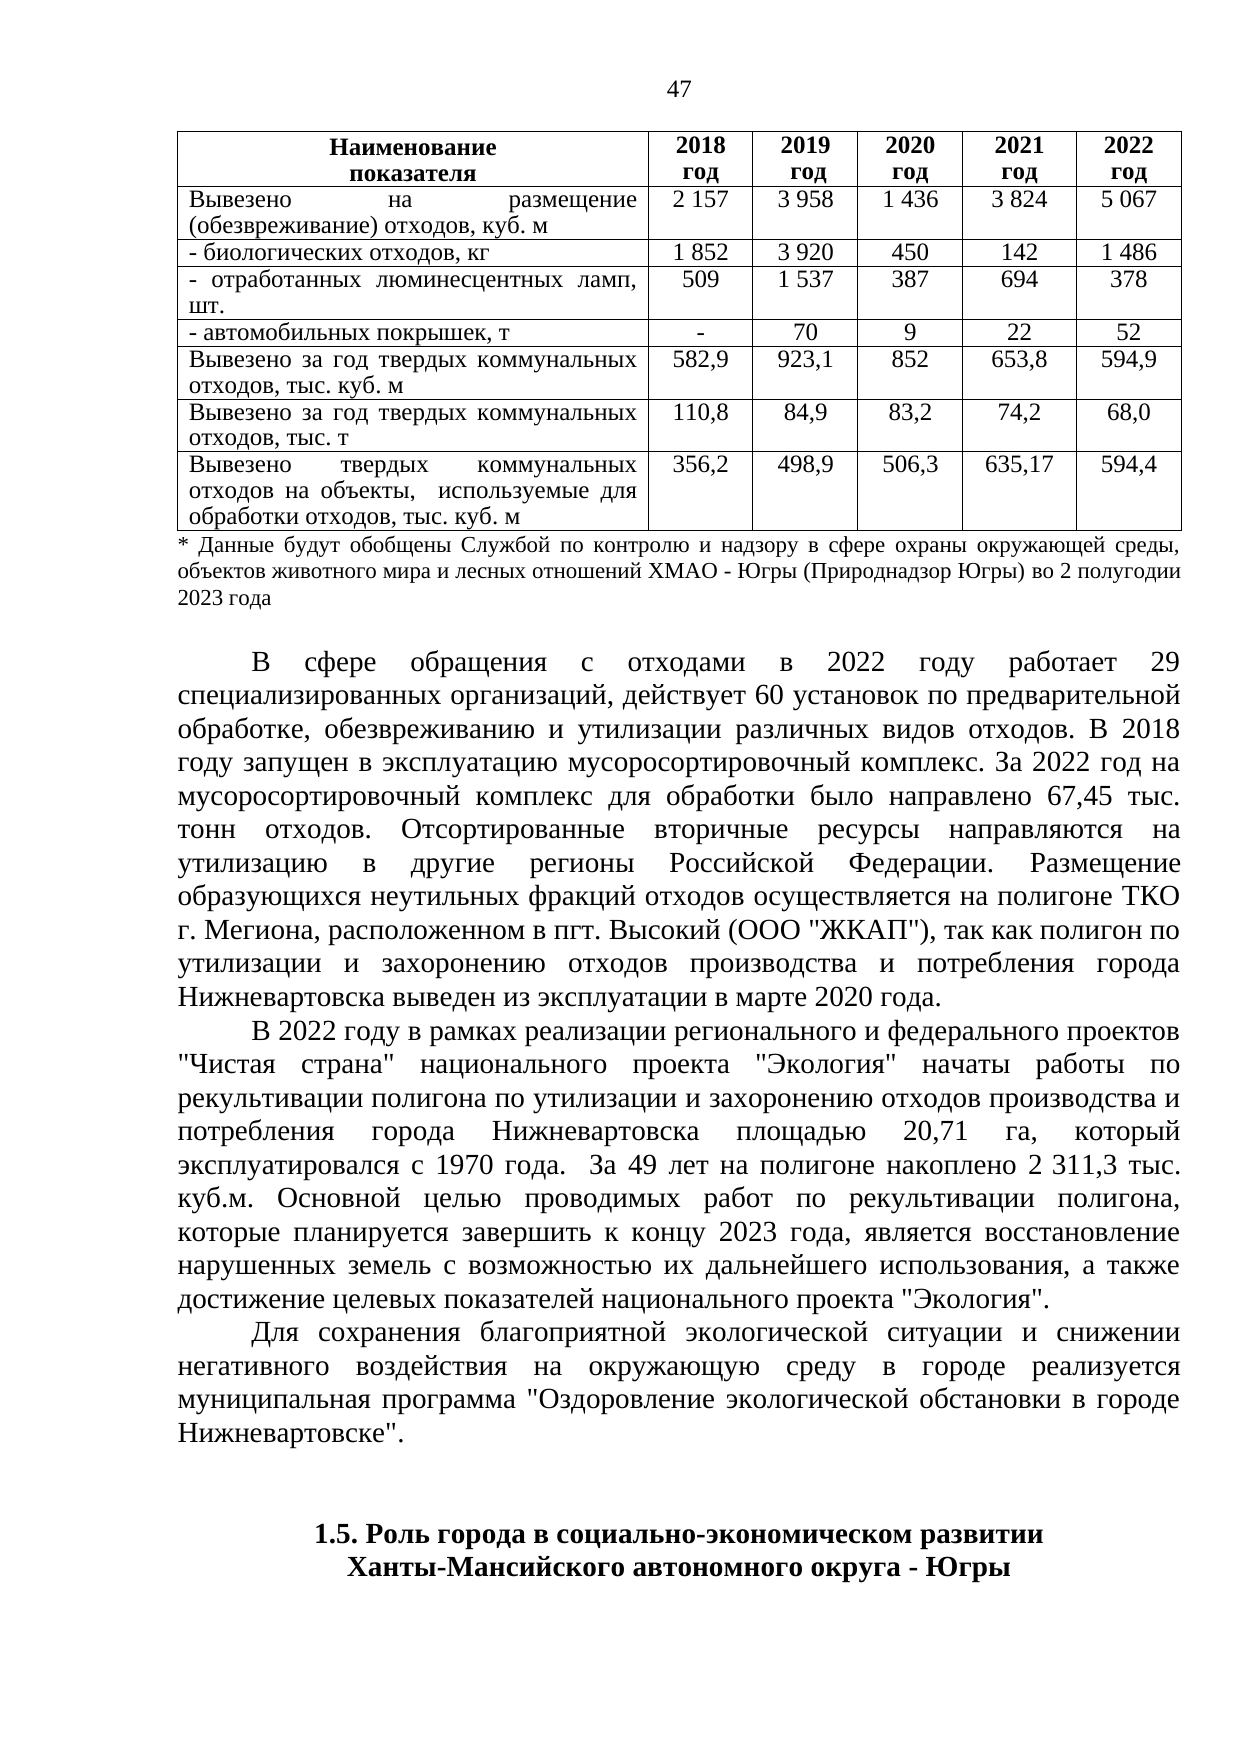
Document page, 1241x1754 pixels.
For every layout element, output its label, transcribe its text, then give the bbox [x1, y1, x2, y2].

text 1.5. Роль города в социально-экономическом развитии [177, 1516, 1181, 1549]
table_cell 2 157 [649, 187, 752, 239]
table_cell 84,9 [753, 400, 857, 451]
table_cell 594,9 [1077, 347, 1181, 398]
text В сфере обращения с отходами в 2022 году работает 29 специализированных организаций, действует 60 установок по предварительной обработке, обезвреживанию и утилизации различных видов отходов. В 2018 году запущен в эксплуатацию мусоросортировочный комплекс. За 2022 год на мусоросортировочный комплекс для обработки было направлено 67,45 тыс. тонн отходов. Отсортированные вторичные ресурсы направляются на утилизацию в другие регионы Российской Федерации. Размещение образующихся неутильных фракций отходов осуществляется на полигоне ТКО г. Мегиона, расположенном в пгт. Высокий (ООО "ЖКАП"), так как полигон по утилизации и захоронению отходов производства и потребления города Нижневартовска выведен из эксплуатации в марте 2020 года. [177, 644, 1181, 1013]
table_cell Вывезено за год твердых коммунальных отходов, тыс. куб. м [178, 347, 648, 398]
table_cell 70 [753, 320, 857, 346]
table_header 2020 год [858, 132, 962, 186]
table_cell 582,9 [649, 347, 752, 398]
table_cell 923,1 [753, 347, 857, 398]
text В 2022 году в рамках реализации регионального и федерального проектов "Чистая страна" национального проекта "Экология" начаты работы по рекультивации полигона по утилизации и захоронению отходов производства и потребления города Нижневартовска площадью 20,71 га, который эксплуатировался с 1970 года. За 49 лет на полигоне накоплено 2 311,3 тыс. куб.м. Основной целью проводимых работ по рекультивации полигона, которые планируется завершить к концу 2023 года, является восстановление нарушенных земель с возможностью их дальнейшего использования, а также достижение целевых показателей национального проекта "Экология". [177, 1013, 1181, 1314]
table_cell 3 920 [753, 240, 857, 266]
table_cell 22 [963, 320, 1076, 346]
table_cell 852 [858, 347, 962, 398]
table_cell 1 537 [753, 267, 857, 319]
table_header 2018 год [649, 132, 752, 186]
table_cell - [649, 320, 752, 346]
table_cell 594,4 [1077, 452, 1181, 530]
table_cell 9 [858, 320, 962, 346]
text Ханты-Мансийского автономного округа - Югры [177, 1549, 1181, 1583]
table_cell 3 824 [963, 187, 1076, 239]
table_cell 498,9 [753, 452, 857, 530]
table_header 2022 год [1077, 132, 1181, 186]
table_cell 1 486 [1077, 240, 1181, 266]
table_cell 694 [963, 267, 1076, 319]
table_cell 1 436 [858, 187, 962, 239]
table_cell 635,17 [963, 452, 1076, 530]
table_cell 378 [1077, 267, 1181, 319]
table_cell Вывезено на размещение (обезвреживание) отходов, куб. м [178, 187, 648, 239]
table_cell 387 [858, 267, 962, 319]
table_cell 142 [963, 240, 1076, 266]
table_cell 653,8 [963, 347, 1076, 398]
text Для сохранения благоприятной экологической ситуации и снижении негативного воздействия на окружающую среду в городе реализуется муниципальная программа "Оздоровление экологической обстановки в городе Нижневартовске". [177, 1314, 1181, 1449]
table_cell Вывезено твердых коммунальных отходов на объекты, используемые для обработки отходов, тыс. куб. м [178, 452, 648, 530]
table_cell 83,2 [858, 400, 962, 451]
table_cell 52 [1077, 320, 1181, 346]
table_cell - автомобильных покрышек, т [178, 320, 648, 346]
table_cell 5 067 [1077, 187, 1181, 239]
table_cell 74,2 [963, 400, 1076, 451]
table_header Наименование показателя [178, 132, 648, 186]
table_cell 3 958 [753, 187, 857, 239]
text * Данные будут обобщены Службой по контролю и надзору в сфере охраны окружающей среды, объектов животного мира и лесных отношений ХМАО - Югры (Природнадзор Югры) во 2 полугодии 2023 года [177, 531, 1181, 610]
table_cell 509 [649, 267, 752, 319]
table_cell 506,3 [858, 452, 962, 530]
table_cell 450 [858, 240, 962, 266]
table_cell 68,0 [1077, 400, 1181, 451]
table_cell Вывезено за год твердых коммунальных отходов, тыс. т [178, 400, 648, 451]
table_cell 356,2 [649, 452, 752, 530]
table_cell 110,8 [649, 400, 752, 451]
table_cell 1 852 [649, 240, 752, 266]
table_cell - отработанных люминесцентных ламп, шт. [178, 267, 648, 319]
table_header 2019 год [753, 132, 857, 186]
table_cell - биологических отходов, кг [178, 240, 648, 266]
table_header 2021 год [963, 132, 1076, 186]
